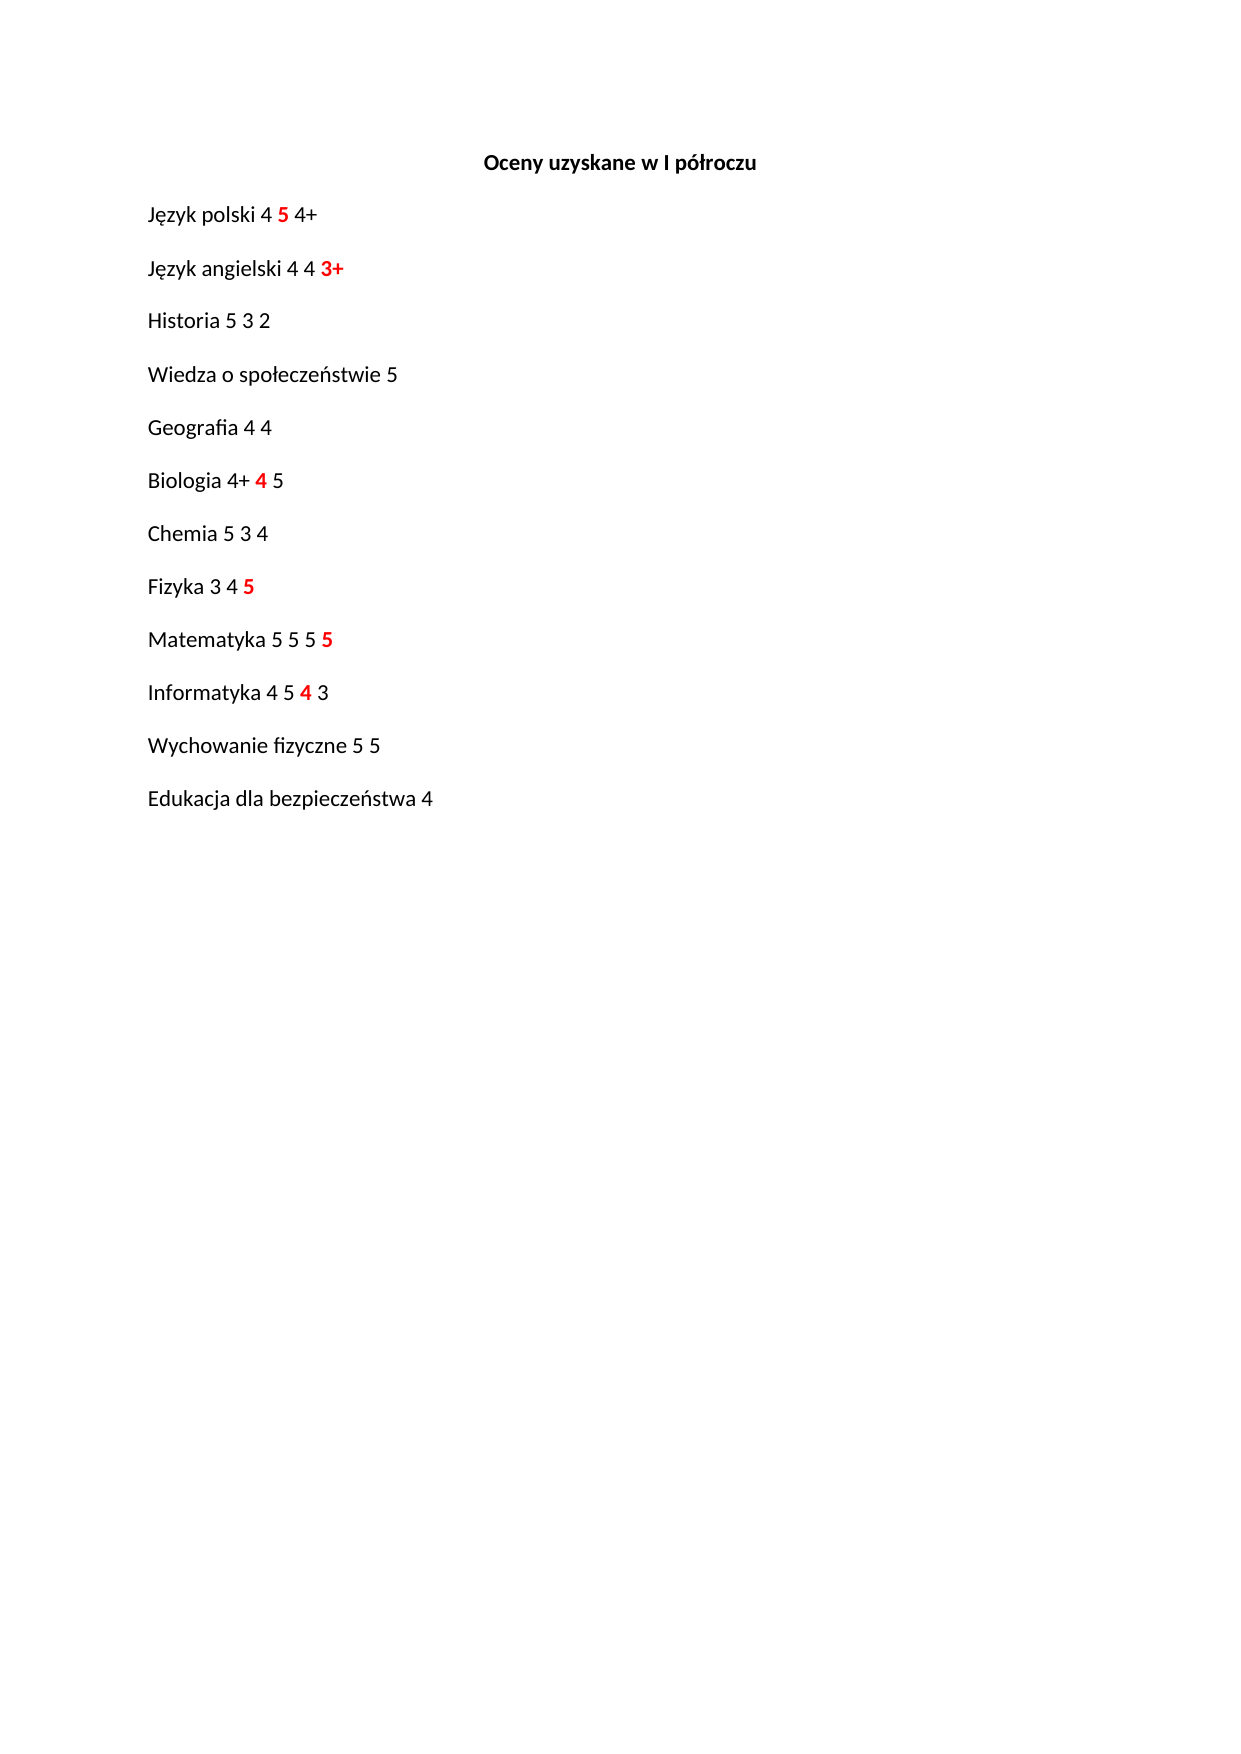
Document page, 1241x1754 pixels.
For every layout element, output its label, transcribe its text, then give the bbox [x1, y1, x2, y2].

text Historia 5 3 2 [148, 307, 1093, 335]
text Matematyka 5 5 5 5 [148, 625, 1093, 653]
text Geografia 4 4 [148, 413, 1093, 441]
text Biologia 4+ 4 5 [148, 466, 1093, 494]
text Język angielski 4 4 3+ [148, 254, 1093, 282]
text Chemia 5 3 4 [148, 519, 1093, 547]
text Informatyka 4 5 4 3 [148, 678, 1093, 706]
text Oceny uzyskane w I półroczu [148, 148, 1093, 176]
text Edukacja dla bezpieczeństwa 4 [148, 784, 1093, 812]
text Wiedza o społeczeństwie 5 [148, 360, 1093, 388]
text Fizyka 3 4 5 [148, 572, 1093, 600]
text Język polski 4 5 4+ [148, 201, 1093, 229]
text Wychowanie fizyczne 5 5 [148, 731, 1093, 759]
